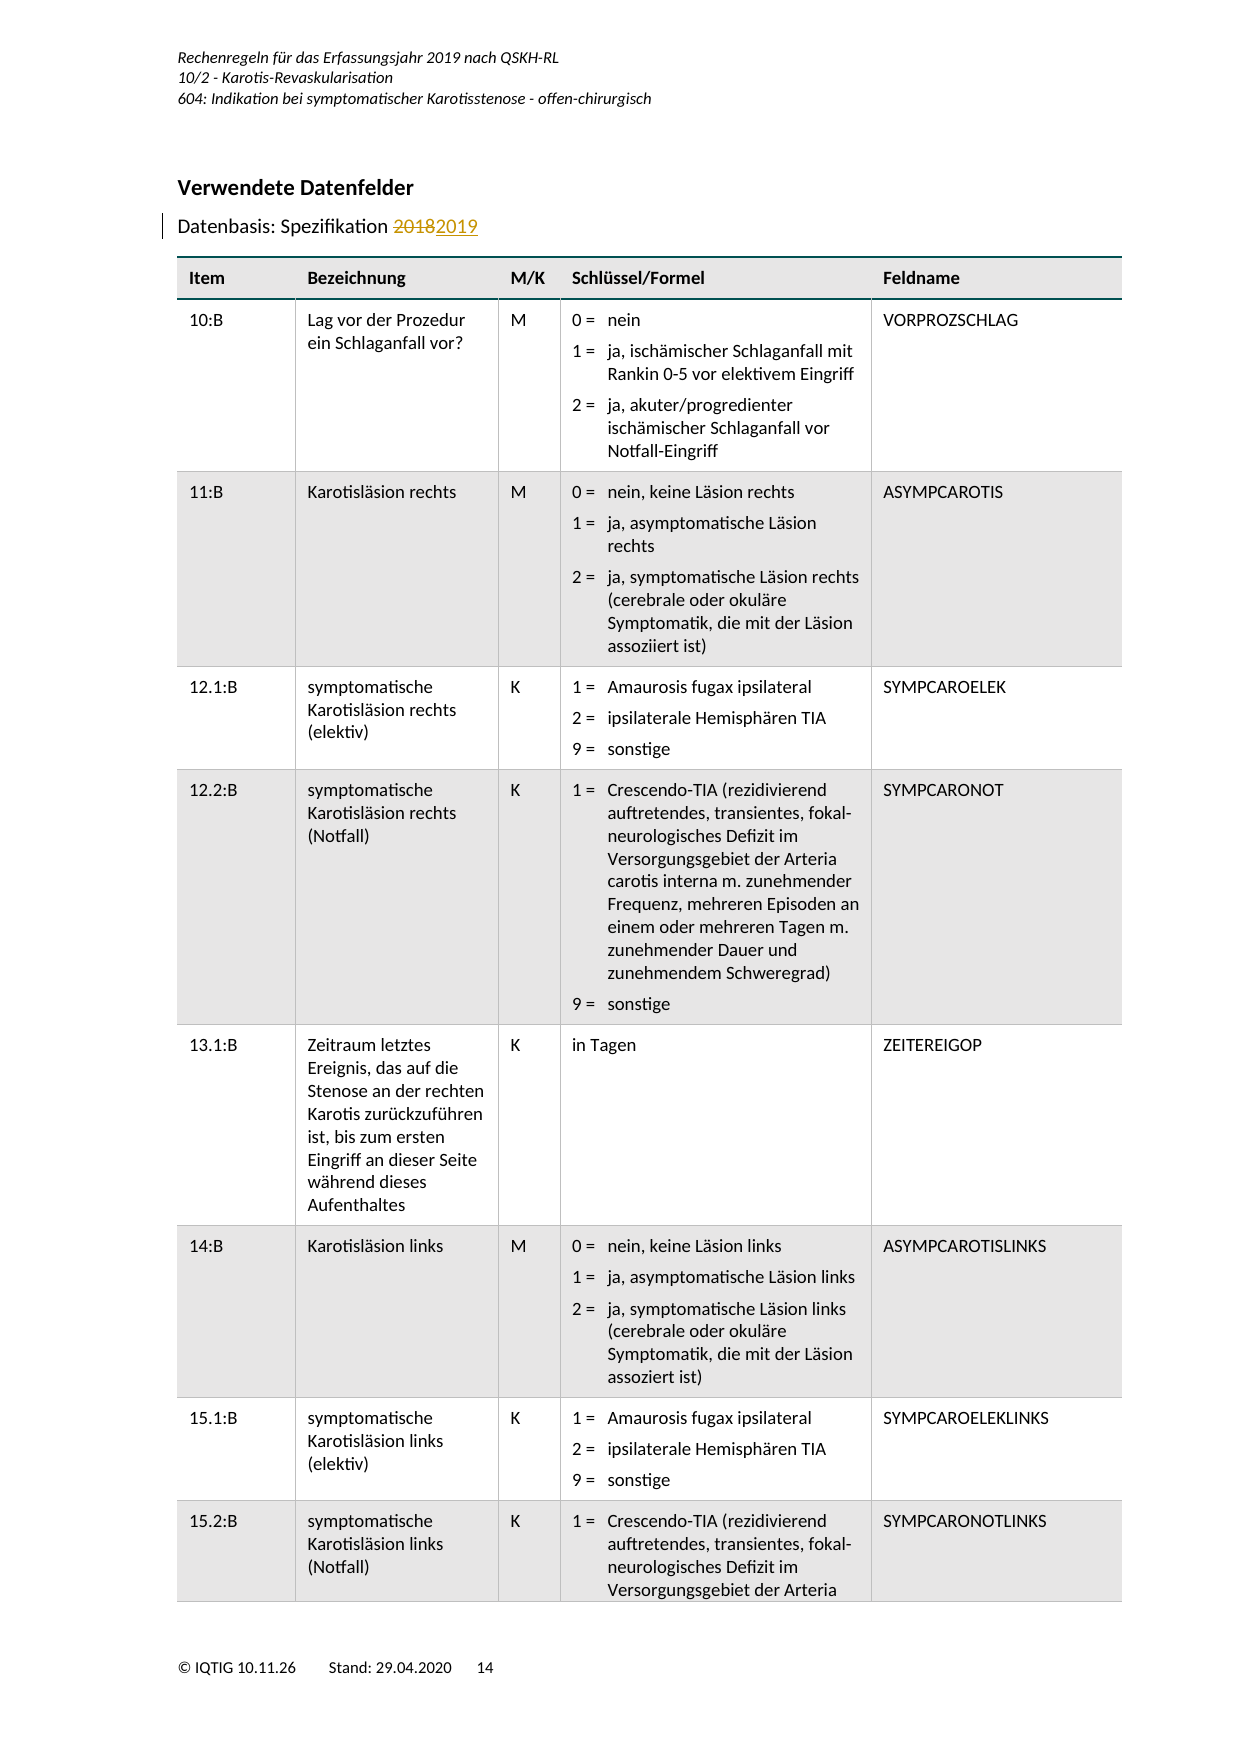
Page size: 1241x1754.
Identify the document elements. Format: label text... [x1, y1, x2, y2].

table_cell K [499, 770, 560, 1024]
table_cell Zeitraum letztes Ereignis, das auf die Stenose an der rechten Karotis zurückzuführen ist, bis zum ersten Eingriff an dieser Seite während dieses Aufenthaltes [296, 1025, 498, 1225]
table_cell SYMPCARONOTLINKS [872, 1501, 1122, 1601]
table_header Bezeichnung [295, 258, 499, 298]
table_cell 12.1:B [177, 667, 295, 769]
table_cell K [499, 1501, 560, 1601]
table_cell 10:B [177, 300, 295, 471]
table_cell ASYMPCAROTISLINKS [872, 1226, 1122, 1397]
table_cell 13.1:B [177, 1025, 295, 1225]
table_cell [296, 1501, 498, 1601]
table_cell K [499, 1398, 560, 1500]
table_cell 11:B [177, 472, 295, 666]
table_cell ASYMPCAROTIS [872, 472, 1122, 666]
table_cell Karotisläsion links [296, 1226, 498, 1397]
table_cell M [499, 1226, 560, 1397]
table_cell M [499, 472, 560, 666]
table_cell symptomatische Karotisläsion rechts (Notfall) [296, 770, 498, 1024]
text Datenbasis: Spezifikation [177, 213, 1122, 239]
table_cell SYMPCAROELEKLINKS [872, 1398, 1122, 1500]
table_cell 15.2:B [177, 1501, 295, 1601]
table_cell SYMPCARONOT [872, 770, 1122, 1024]
table_cell Lag vor der Prozedur ein Schlaganfall vor? [296, 300, 498, 471]
table_cell VORPROZSCHLAG [872, 300, 1122, 471]
table_cell 12.2:B [177, 770, 295, 1024]
table_cell 1 = Amaurosis fugax ipsilateral 2 = ipsilaterale Hemisphären TIA 9 = sonstige [561, 667, 871, 769]
table_cell K [499, 667, 560, 769]
text Verwendete Datenfelder [177, 173, 1122, 201]
table_header Item [177, 258, 295, 298]
table_cell 15.1:B [177, 1398, 295, 1500]
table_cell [561, 1501, 871, 1601]
table_cell in Tagen [561, 1025, 871, 1225]
table_cell 0 = nein, keine Läsion rechts 1 = ja, asymptomatische Läsion rechts 2 = ja, symptomatische Läsion rechts (cerebrale oder okuläre Symptomatik, die mit der Läsion assoziiert ist) [561, 472, 871, 666]
table_header Schlüssel/Formel [560, 258, 871, 298]
table_header Feldname [871, 258, 1122, 298]
table_cell K [499, 1025, 560, 1225]
table_cell ZEITEREIGOP [872, 1025, 1122, 1225]
table_cell M [499, 300, 560, 471]
table_cell 0 = nein 1 = ja, ischämischer Schlaganfall mit Rankin 0-5 vor elektivem Eingriff 2 = ja, akuter/​progredienter ischämischer Schlaganfall vor Notfall-Eingriff [561, 300, 871, 471]
table_cell SYMPCAROELEK [872, 667, 1122, 769]
table_cell 14:B [177, 1226, 295, 1397]
table_header M/K [499, 258, 560, 298]
table_cell symptomatische Karotisläsion rechts (elektiv) [296, 667, 498, 769]
table_cell symptomatische Karotisläsion links (elektiv) [296, 1398, 498, 1500]
table_cell Karotisläsion rechts [296, 472, 498, 666]
table_cell 0 = nein, keine Läsion links 1 = ja, asymptomatische Läsion links 2 = ja, symptomatische Läsion links (cerebrale oder okuläre Symptomatik, die mit der Läsion assoziert ist) [561, 1226, 871, 1397]
table_cell 1 = Amaurosis fugax ipsilateral 2 = ipsilaterale Hemisphären TIA 9 = sonstige [561, 1398, 871, 1500]
